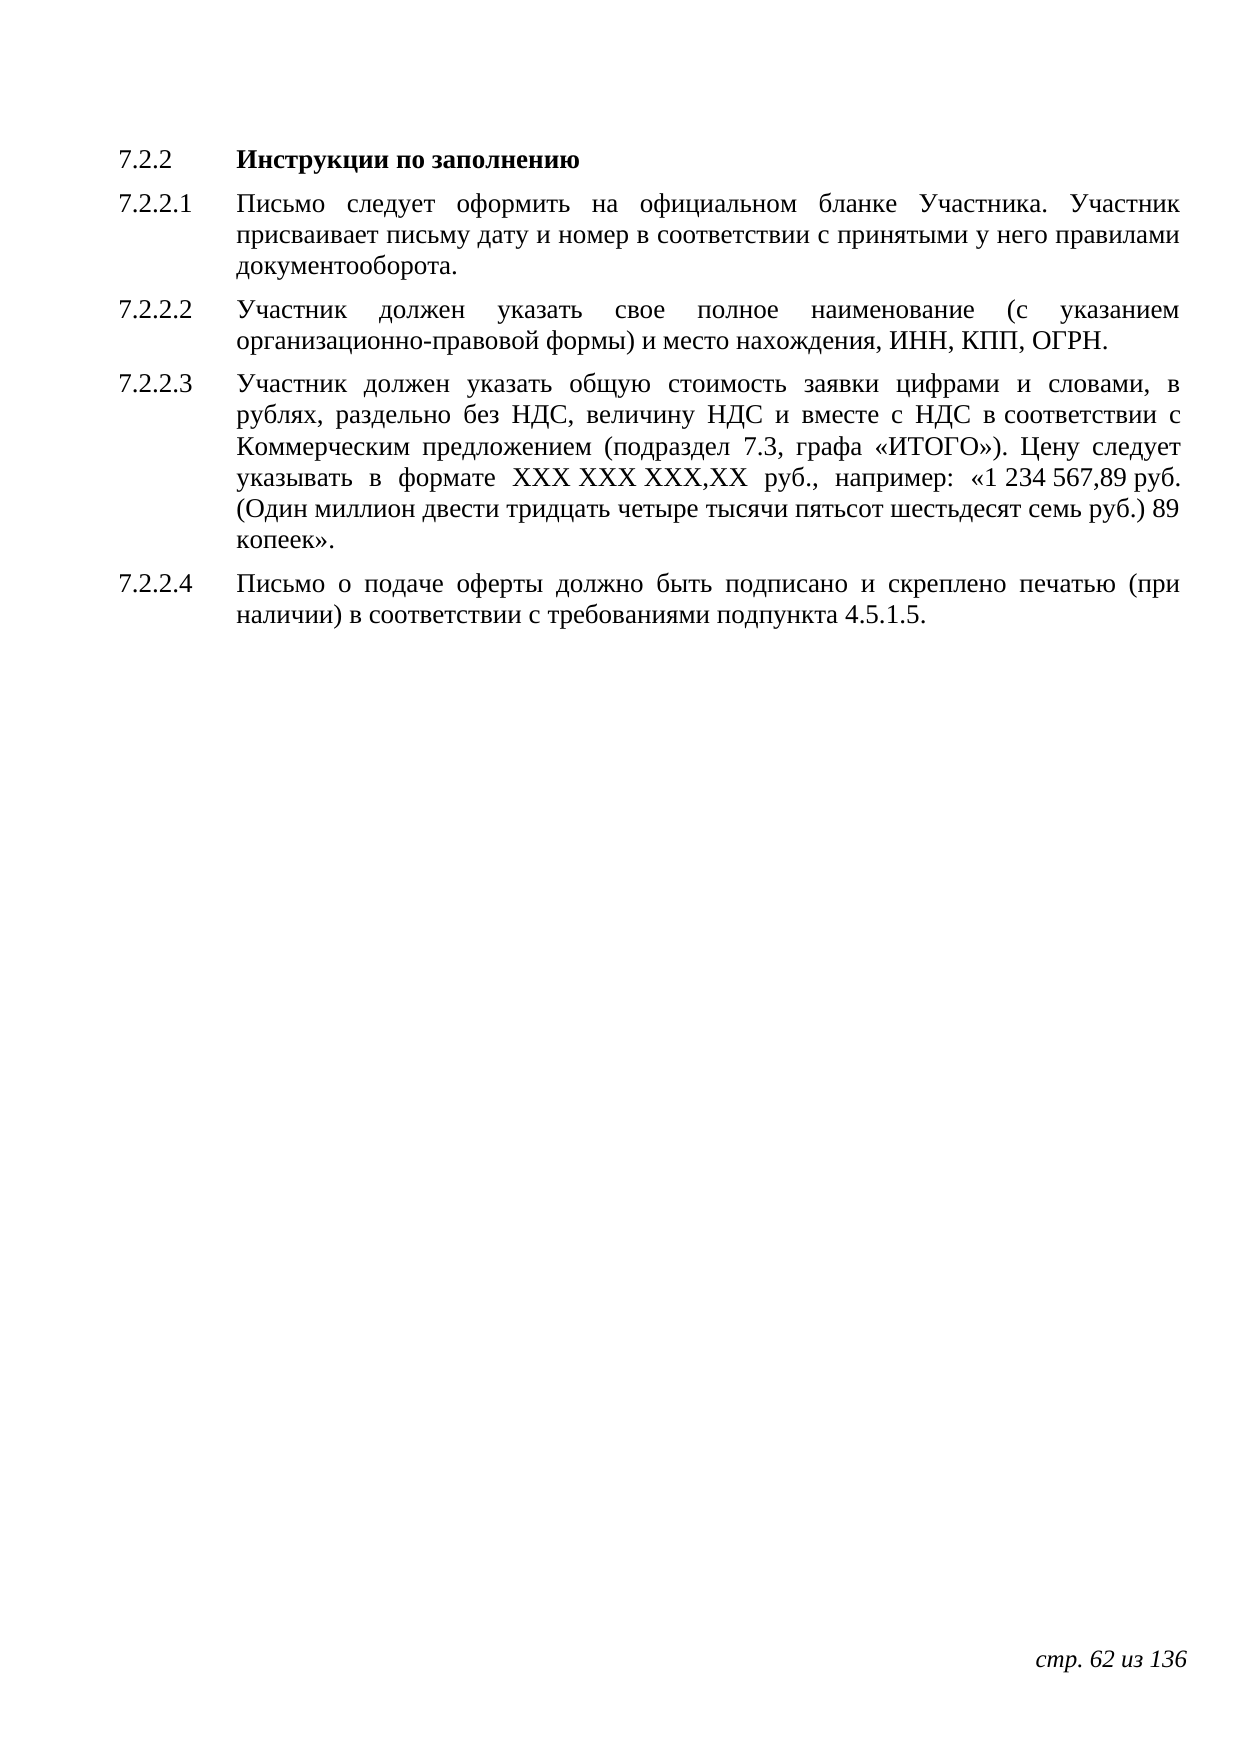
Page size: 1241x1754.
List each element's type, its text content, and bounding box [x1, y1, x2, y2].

text Участник должен указать общую стоимость заявки цифрами и словами, в рублях, раздельно без НДС, величину НДС и вместе с НДС в соответствии с Коммерческим предложением (подраздел 7.3, графа «ИТОГО»). Цену следует указывать в формате ХХХ ХХХ ХХХ,ХХ руб., например: «1 234 567,89 руб. (Один миллион двести тридцать четыре тысячи пятьсот шестьдесят семь руб.) 89 копеек». [118, 367, 1181, 554]
text Письмо следует оформить на официальном бланке Участника. Участник присваивает письму дату и номер в соответствии с принятыми у него правилами документооборота. [118, 187, 1181, 280]
text Инструкции по заполнению [118, 143, 1181, 174]
text Письмо о подаче оферты должно быть подписано и скреплено печатью (при наличии) в соответствии с требованиями подпункта 4.5.1.5. [118, 567, 1181, 629]
text Участник должен указать свое полное наименование (с указанием организационно-правовой формы) и место нахождения, ИНН, КПП, ОГРН. [118, 293, 1181, 355]
